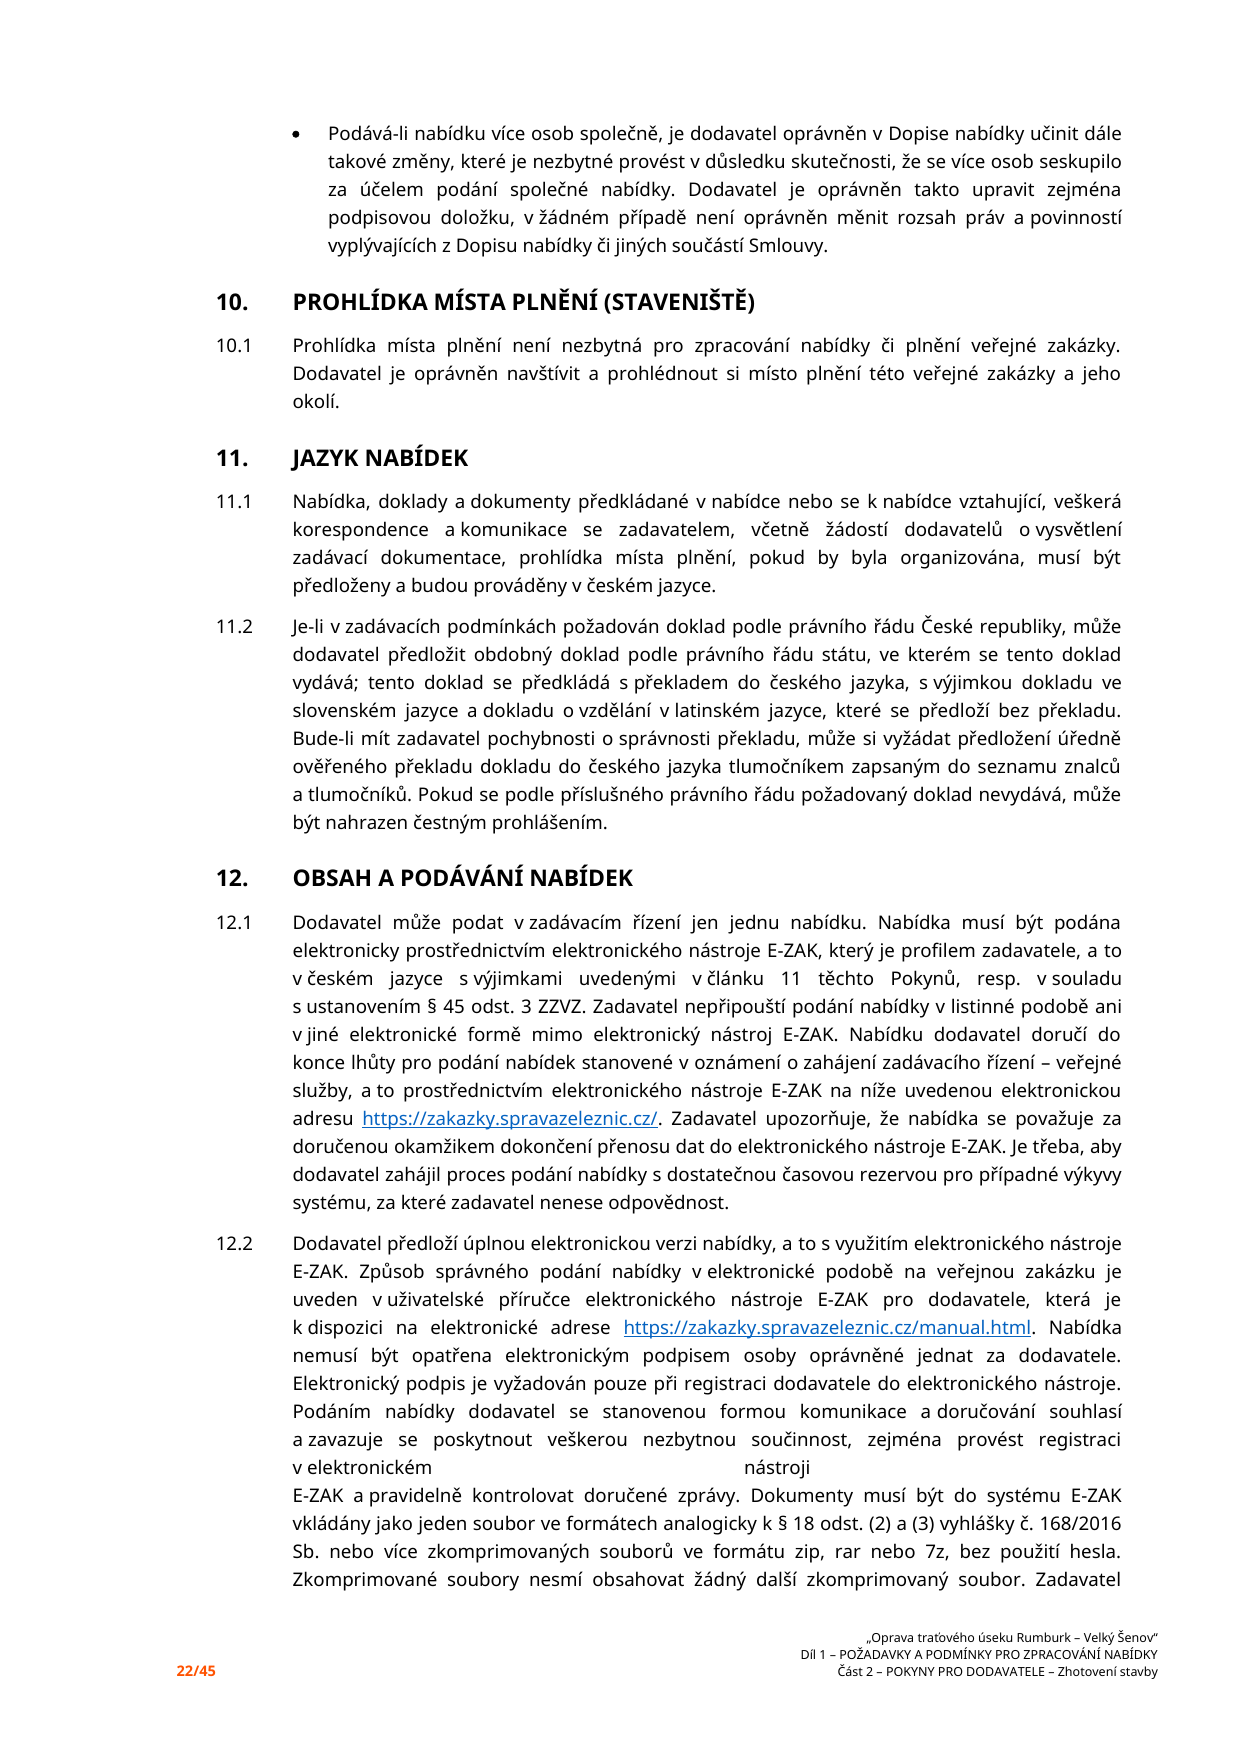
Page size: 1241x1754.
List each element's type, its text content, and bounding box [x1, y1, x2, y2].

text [216, 1230, 1122, 1592]
text PROHLÍDKA MÍSTA PLNĚNÍ (STAVENIŠTĚ) [216, 286, 1122, 317]
text Je-li v zadávacích podmínkách požadován doklad podle právního řádu České republiky, může dodavatel předložit obdobný doklad podle právního řádu státu, ve kterém se tento doklad vydává; tento doklad se předkládá s překladem do českého jazyka, s výjimkou dokladu ve slovenském jazyce a dokladu o vzdělání v latinském jazyce, které se předloží bez překladu. Bude-li mít zadavatel pochybnosti o správnosti překladu, může si vyžádat předložení úředně ověřeného překladu dokladu do českého jazyka tlumočníkem zapsaným do seznamu znalců a tlumočníků. Pokud se podle příslušného právního řádu požadovaný doklad nevydává, může být nahrazen čestným prohlášením. [216, 613, 1122, 835]
text Nabídka, doklady a dokumenty předkládané v nabídce nebo se k nabídce vztahující, veškerá korespondence a komunikace se zadavatelem, včetně žádostí dodavatelů o vysvětlení zadávací dokumentace, prohlídka místa plnění, pokud by byla organizována, musí být předloženy a budou prováděny v českém jazyce. [216, 488, 1122, 598]
text Prohlídka místa plnění není nezbytná pro zpracování nabídky či plnění veřejné zakázky. Dodavatel je oprávněn navštívit a prohlédnout si místo plnění této veřejné zakázky a jeho okolí. [216, 333, 1122, 414]
text Podává-li nabídku více osob společně, je dodavatel oprávněn v Dopise nabídky učinit dále takové změny, které je nezbytné provést v důsledku skutečnosti, že se více osob seskupilo za účelem podání společné nabídky. Dodavatel je oprávněn takto upravit zejména podpisovou doložku, v žádném případě není oprávněn měnit rozsah práv a povinností vyplývajících z Dopisu nabídky či jiných součástí Smlouvy. [292, 121, 1122, 258]
text OBSAH a PODÁVÁNÍ NABÍDEK [216, 862, 1122, 893]
text JAZYK NABÍDEK [216, 442, 1122, 473]
text Dodavatel může podat v zadávacím řízení jen jednu nabídku. Nabídka musí být podána elektronicky prostřednictvím elektronického nástroje E-ZAK, který je profilem zadavatele, a to v českém jazyce s výjimkami uvedenými v článku 11 těchto Pokynů, resp. v souladu s ustanovením § 45 odst. 3 ZZVZ. Zadavatel nepřipouští podání nabídky v listinné podobě ani v jiné elektronické formě mimo elektronický nástroj E-ZAK. Nabídku dodavatel doručí do konce lhůty pro podání nabídek stanovené v oznámení o zahájení zadávacího řízení – veřejné služby, a to prostřednictvím elektronického nástroje E-ZAK na níže uvedenou elektronickou adresu https://zakazky.spravazeleznic.cz/. Zadavatel upozorňuje, že nabídka se považuje za doručenou okamžikem dokončení přenosu dat do elektronického nástroje E-ZAK. Je třeba, aby dodavatel zahájil proces podání nabídky s dostatečnou časovou rezervou pro případné výkyvy systému, za které zadavatel nenese odpovědnost. [216, 909, 1122, 1215]
